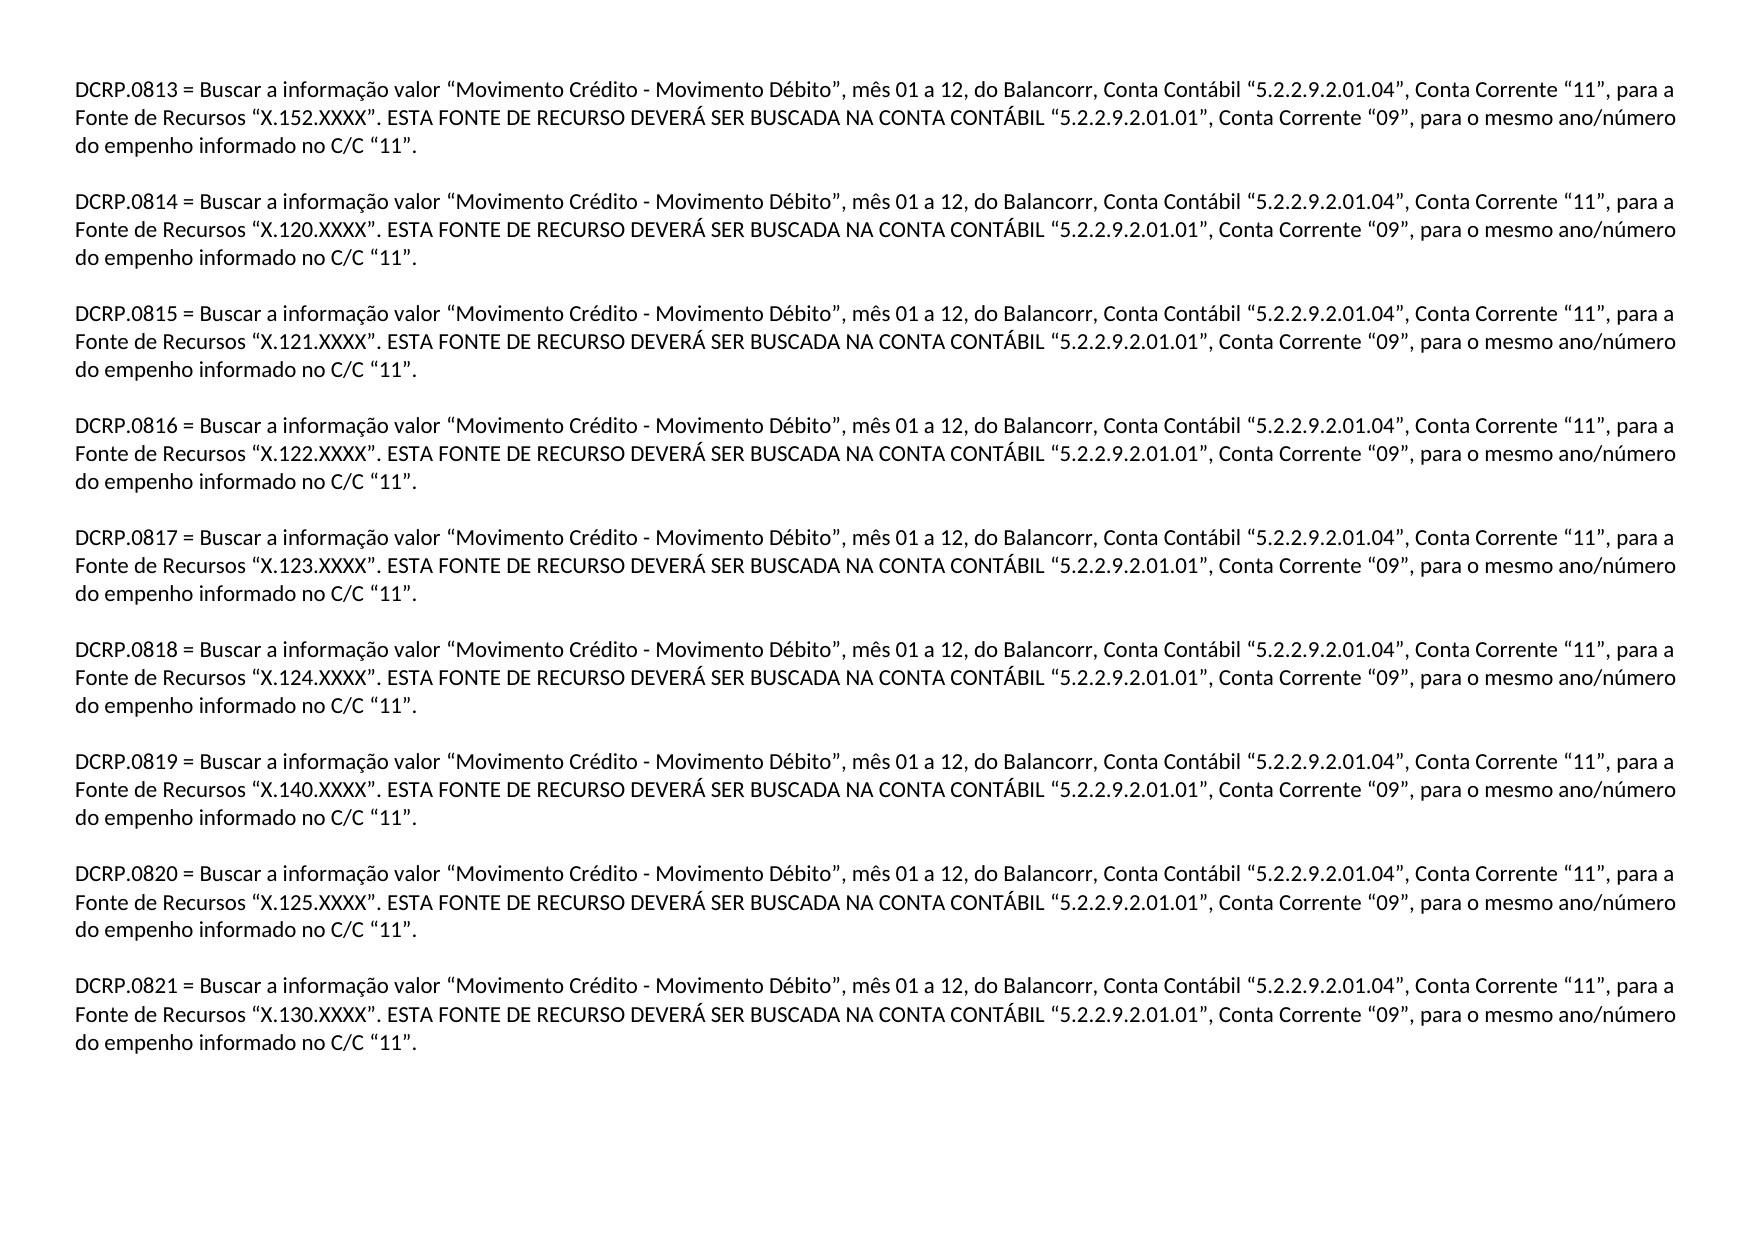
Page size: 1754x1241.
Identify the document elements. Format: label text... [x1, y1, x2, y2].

text DCRP.0821 = Buscar a informação valor “Movimento Crédito - Movimento Débito”, mês 01 a 12, do Balancorr, Conta Contábil “5.2.2.9.2.01.04”, Conta Corrente “11”, para a Fonte de Recursos “X.130.XXXX”. ESTA FONTE DE RECURSO DEVERÁ SER BUSCADA NA CONTA CONTÁBIL “5.2.2.9.2.01.01”, Conta Corrente “09”, para o mesmo ano/número do empenho informado no C/C “11”. [75, 972, 1679, 1056]
text DCRP.0816 = Buscar a informação valor “Movimento Crédito - Movimento Débito”, mês 01 a 12, do Balancorr, Conta Contábil “5.2.2.9.2.01.04”, Conta Corrente “11”, para a Fonte de Recursos “X.122.XXXX”. ESTA FONTE DE RECURSO DEVERÁ SER BUSCADA NA CONTA CONTÁBIL “5.2.2.9.2.01.01”, Conta Corrente “09”, para o mesmo ano/número do empenho informado no C/C “11”. [75, 411, 1679, 495]
text DCRP.0815 = Buscar a informação valor “Movimento Crédito - Movimento Débito”, mês 01 a 12, do Balancorr, Conta Contábil “5.2.2.9.2.01.04”, Conta Corrente “11”, para a Fonte de Recursos “X.121.XXXX”. ESTA FONTE DE RECURSO DEVERÁ SER BUSCADA NA CONTA CONTÁBIL “5.2.2.9.2.01.01”, Conta Corrente “09”, para o mesmo ano/número do empenho informado no C/C “11”. [75, 299, 1679, 383]
text DCRP.0817 = Buscar a informação valor “Movimento Crédito - Movimento Débito”, mês 01 a 12, do Balancorr, Conta Contábil “5.2.2.9.2.01.04”, Conta Corrente “11”, para a Fonte de Recursos “X.123.XXXX”. ESTA FONTE DE RECURSO DEVERÁ SER BUSCADA NA CONTA CONTÁBIL “5.2.2.9.2.01.01”, Conta Corrente “09”, para o mesmo ano/número do empenho informado no C/C “11”. [75, 523, 1679, 607]
text DCRP.0813 = Buscar a informação valor “Movimento Crédito - Movimento Débito”, mês 01 a 12, do Balancorr, Conta Contábil “5.2.2.9.2.01.04”, Conta Corrente “11”, para a Fonte de Recursos “X.152.XXXX”. ESTA FONTE DE RECURSO DEVERÁ SER BUSCADA NA CONTA CONTÁBIL “5.2.2.9.2.01.01”, Conta Corrente “09”, para o mesmo ano/número do empenho informado no C/C “11”. [75, 75, 1679, 159]
text DCRP.0819 = Buscar a informação valor “Movimento Crédito - Movimento Débito”, mês 01 a 12, do Balancorr, Conta Contábil “5.2.2.9.2.01.04”, Conta Corrente “11”, para a Fonte de Recursos “X.140.XXXX”. ESTA FONTE DE RECURSO DEVERÁ SER BUSCADA NA CONTA CONTÁBIL “5.2.2.9.2.01.01”, Conta Corrente “09”, para o mesmo ano/número do empenho informado no C/C “11”. [75, 747, 1679, 832]
text DCRP.0814 = Buscar a informação valor “Movimento Crédito - Movimento Débito”, mês 01 a 12, do Balancorr, Conta Contábil “5.2.2.9.2.01.04”, Conta Corrente “11”, para a Fonte de Recursos “X.120.XXXX”. ESTA FONTE DE RECURSO DEVERÁ SER BUSCADA NA CONTA CONTÁBIL “5.2.2.9.2.01.01”, Conta Corrente “09”, para o mesmo ano/número do empenho informado no C/C “11”. [75, 187, 1679, 271]
text DCRP.0820 = Buscar a informação valor “Movimento Crédito - Movimento Débito”, mês 01 a 12, do Balancorr, Conta Contábil “5.2.2.9.2.01.04”, Conta Corrente “11”, para a Fonte de Recursos “X.125.XXXX”. ESTA FONTE DE RECURSO DEVERÁ SER BUSCADA NA CONTA CONTÁBIL “5.2.2.9.2.01.01”, Conta Corrente “09”, para o mesmo ano/número do empenho informado no C/C “11”. [75, 859, 1679, 944]
text DCRP.0818 = Buscar a informação valor “Movimento Crédito - Movimento Débito”, mês 01 a 12, do Balancorr, Conta Contábil “5.2.2.9.2.01.04”, Conta Corrente “11”, para a Fonte de Recursos “X.124.XXXX”. ESTA FONTE DE RECURSO DEVERÁ SER BUSCADA NA CONTA CONTÁBIL “5.2.2.9.2.01.01”, Conta Corrente “09”, para o mesmo ano/número do empenho informado no C/C “11”. [75, 635, 1679, 719]
